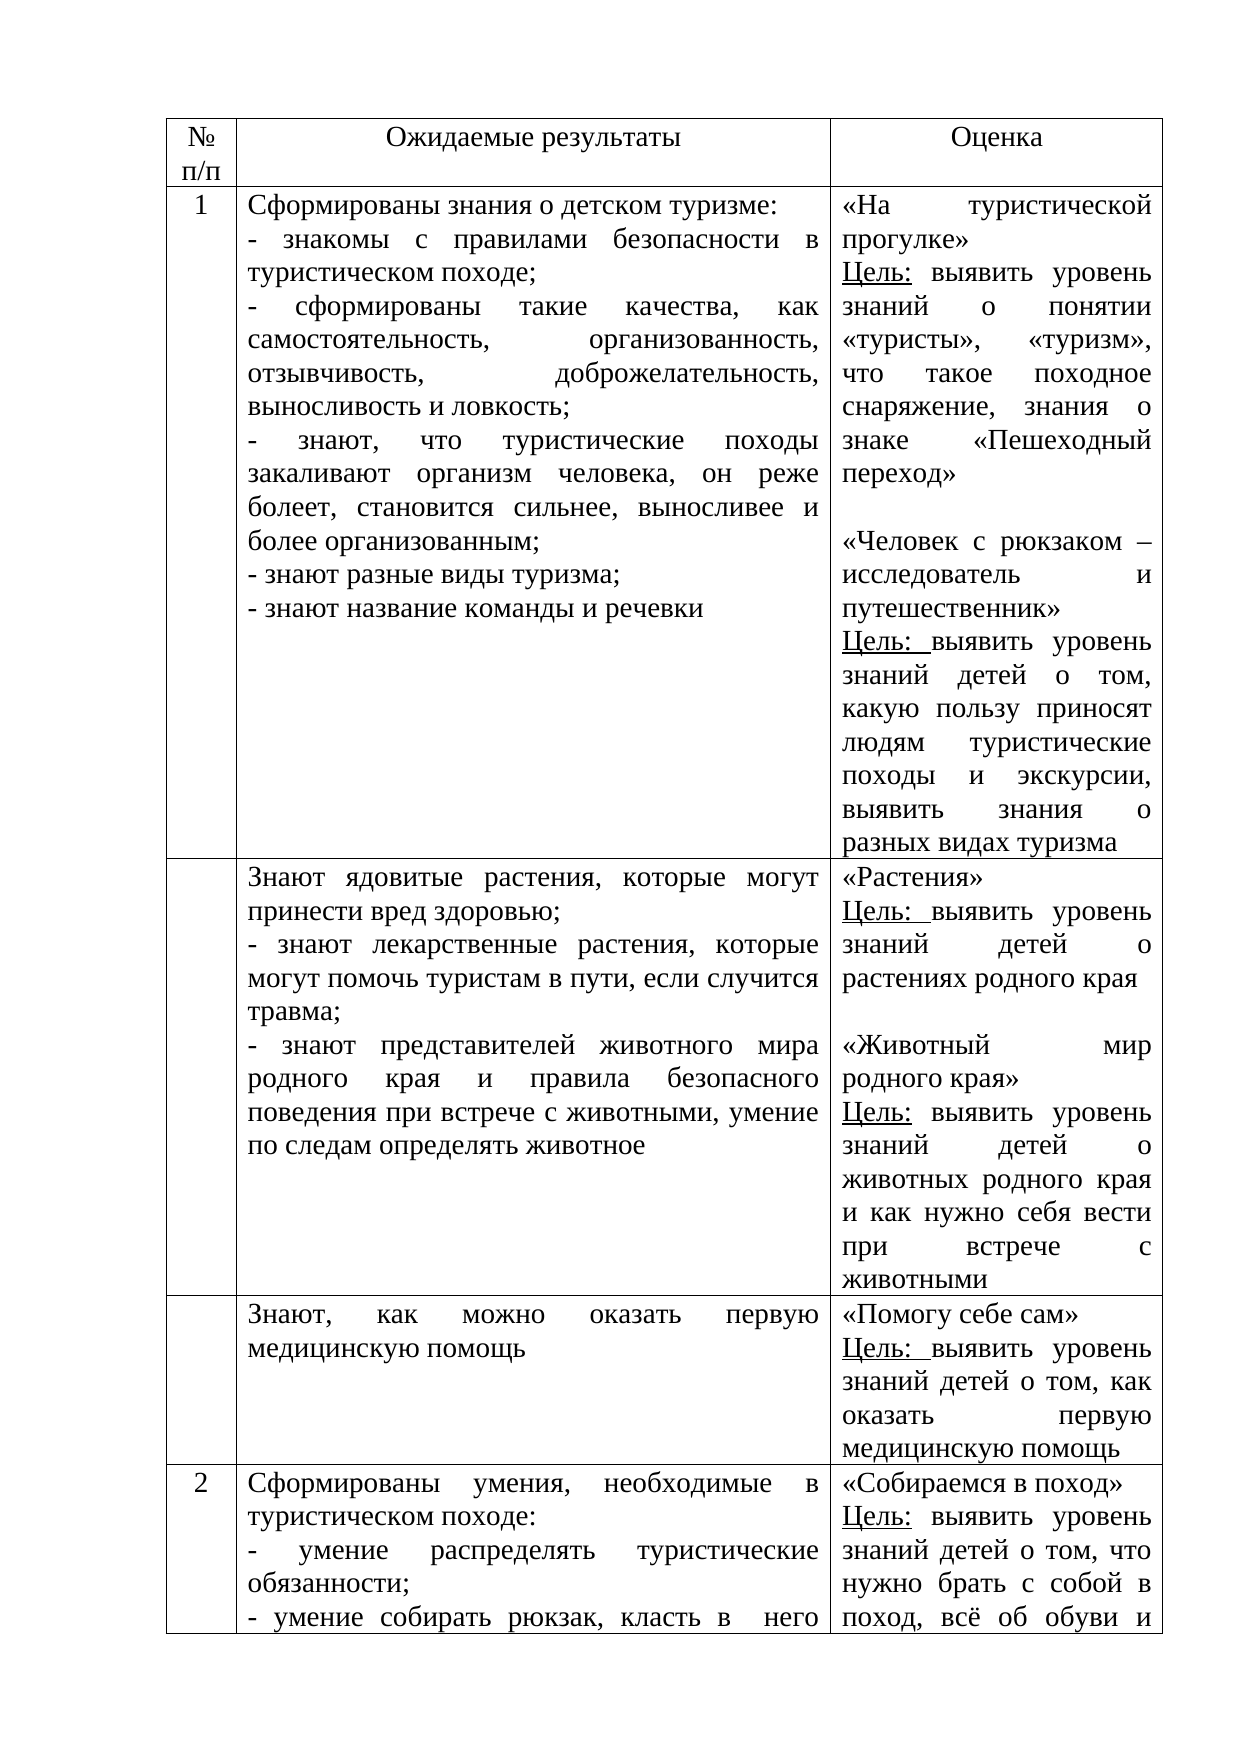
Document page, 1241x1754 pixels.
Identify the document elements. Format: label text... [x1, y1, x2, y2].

table_cell «Растения» Цель: выявить уровень знаний детей о растениях родного края «Животный мир родного края» Цель: выявить уровень знаний детей о животных родного края и как нужно себя вести при встрече с животными [831, 859, 1162, 1295]
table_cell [237, 1465, 830, 1633]
table_cell [167, 1296, 236, 1464]
table_cell Знают ядовитые растения, которые могут принести вред здоровью; - знают лекарственные растения, которые могут помочь туристам в пути, если случится травма; - знают представителей животного мира родного края и правила безопасного поведения при встрече с животными, умение по следам определять животное [237, 859, 830, 1295]
table_cell Знают, как можно оказать первую медицинскую помощь [237, 1296, 830, 1464]
table_header Ожидаемые результаты [237, 119, 830, 186]
table_cell «На туристической прогулке» Цель: выявить уровень знаний о понятии «туристы», «туризм», что такое походное снаряжение, знания о знаке «Пешеходный переход» «Человек с рюкзаком – исследователь и путешественник» Цель: выявить уровень знаний детей о том, какую пользу приносят людям туристические походы и экскурсии, выявить знания о разных видах туризма [831, 187, 1162, 858]
table_cell [167, 859, 236, 1295]
table_cell 2 [167, 1465, 236, 1633]
table_cell Сформированы знания о детском туризме: - знакомы с правилами безопасности в туристическом походе; - сформированы такие качества, как самостоятельность, организованность, отзывчивость, доброжелательность, выносливость и ловкость; - знают, что туристические походы закаливают организм человека, он реже болеет, становится сильнее, выносливее и более организованным; - знают разные виды туризма; - знают название команды и речевки [237, 187, 830, 858]
table_cell 1 [167, 187, 236, 858]
table_header Оценка [831, 119, 1162, 186]
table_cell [831, 1465, 1162, 1633]
table_cell «Помогу себе сам» Цель: выявить уровень знаний детей о том, как оказать первую медицинскую помощь [831, 1296, 1162, 1464]
table_header № п/п [167, 119, 236, 186]
